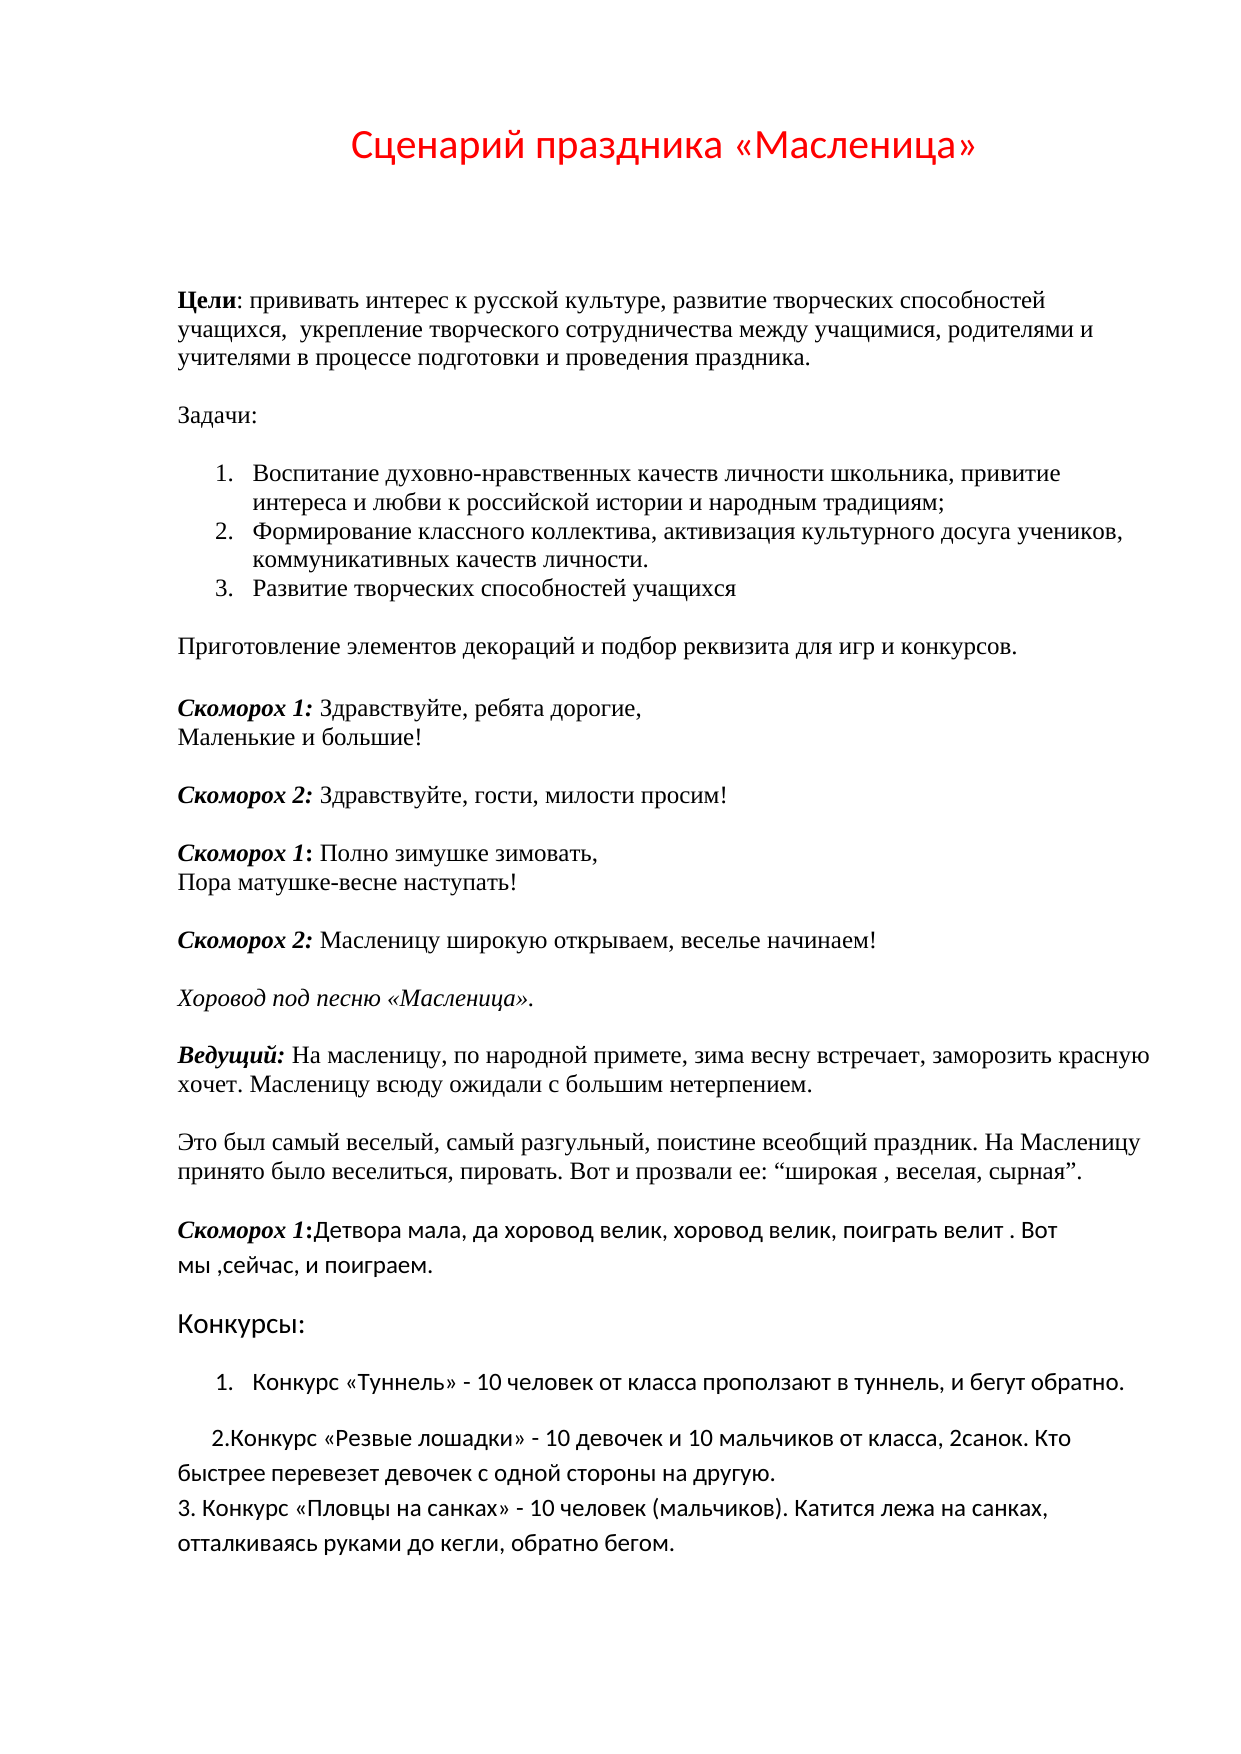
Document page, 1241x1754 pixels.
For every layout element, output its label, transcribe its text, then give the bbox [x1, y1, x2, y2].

text Сценарий праздника «Масленица» [177, 118, 1152, 169]
text Хоровод под песню «Масленица». [177, 983, 1152, 1011]
list Воспитание духовно-нравственных качеств личности школьника, привитие интереса и любви к российской истории и народным традициям; [215, 458, 1152, 516]
text Ведущий: На масленицу, по народной примете, зима весну встречает, заморозить красную хочет. Масленицу всюду ожидали с большим нетерпением. [177, 1041, 1152, 1098]
text Скоморох 2: Здравствуйте, гости, милости просим! [177, 780, 1152, 809]
list Конкурс «Туннель» - 10 человек от класса проползают в туннель, и бегут обратно. [215, 1366, 1152, 1397]
text 2.Конкурс «Резвые лошадки» - 10 девочек и 10 мальчиков от класса, 2санок. Кто быстрее перевезет девочек с одной стороны на другую. 3. Конкурс «Пловцы на санках» - 10 человек (мальчиков). Катится лежа на санках, отталкиваясь руками до кегли, обратно бегом. [177, 1422, 1152, 1558]
list Развитие творческих способностей учащихся [215, 573, 1152, 602]
text Скоморох 1:Детвора мала, да хоровод велик, хоровод велик, поиграть велит . Вот мы ,сейчас, и поиграем. [177, 1214, 1152, 1279]
text Это был самый веселый, самый разгульный, поистине всеобщий праздник. На Масленицу принято было веселиться, пировать. Вот и прозвали ее: “широкая , веселая, сырная”. [177, 1127, 1152, 1185]
text Приготовление элементов декораций и подбор реквизита для игр и конкурсов. [177, 631, 1152, 660]
text Задачи: [177, 400, 1152, 429]
text Конкурсы: [177, 1305, 1152, 1340]
text Скоморох 2: Масленицу широкую открываем, веселье начинаем! [177, 925, 1152, 953]
text Цели: прививать интерес к русской культуре, развитие творческих способностей учащихся, укрепление творческого сотрудничества между учащимися, родителями и учителями в процессе подготовки и проведения праздника. [177, 285, 1152, 371]
list Формирование классного коллектива, активизация культурного досуга учеников, коммуникативных качеств личности. [215, 516, 1152, 573]
text Скоморох 1: Полно зимушке зимовать, Пора матушке-весне наступать! [177, 838, 1152, 896]
text Скоморох 1: Здравствуйте, ребята дорогие, Маленькие и большие! [177, 693, 1152, 751]
